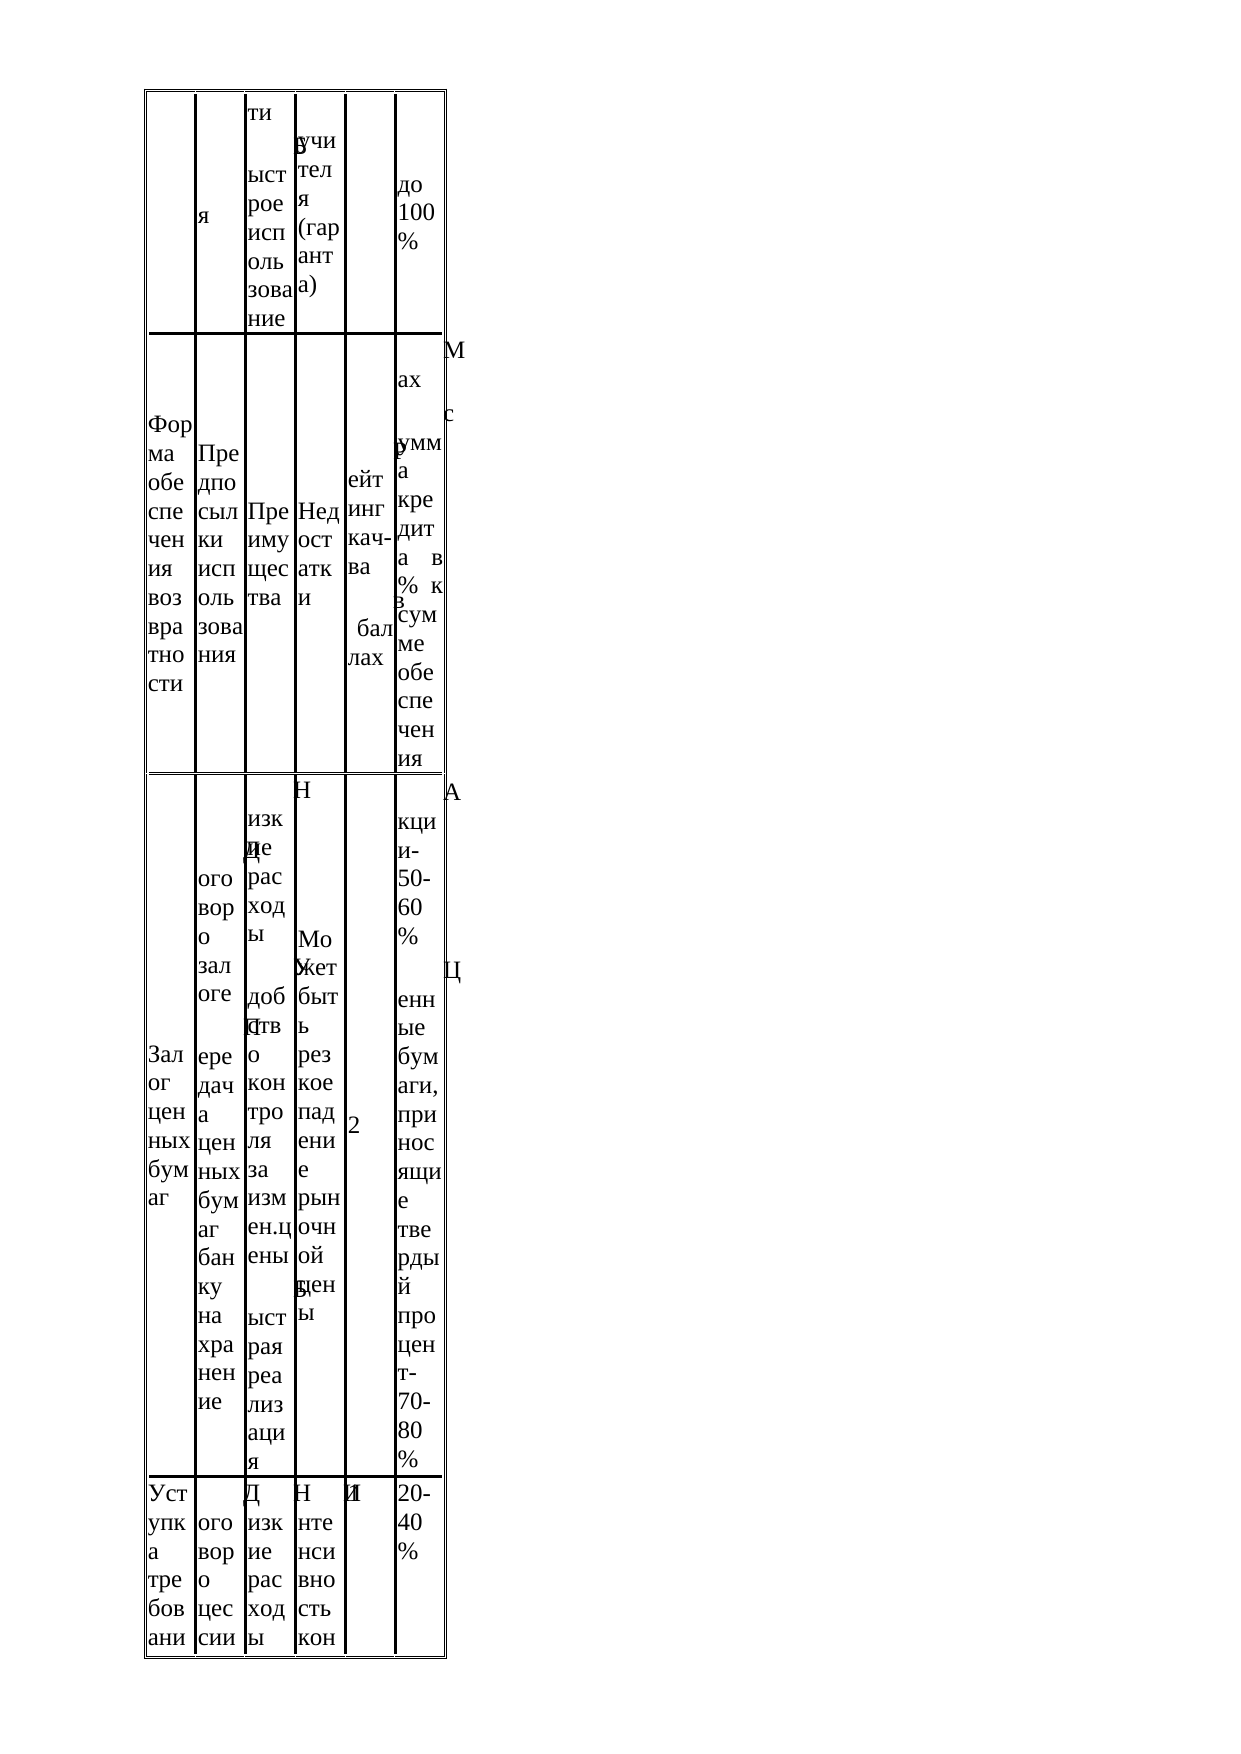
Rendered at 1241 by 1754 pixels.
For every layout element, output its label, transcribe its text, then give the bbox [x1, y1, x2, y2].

table_cell Может быть резкое падение рыночной цены [297, 775, 344, 1475]
table_cell Залог ценных бумаг [145, 772, 195, 1475]
table_cell Недостатки [297, 335, 344, 772]
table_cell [245, 1478, 295, 1656]
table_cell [147, 92, 195, 332]
table_cell 2 [345, 90, 395, 332]
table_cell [195, 1478, 245, 1656]
table_cell Мах сумма кредита в % к сумме обеспечения [397, 332, 444, 772]
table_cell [245, 92, 295, 332]
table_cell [147, 1475, 195, 1656]
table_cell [195, 90, 245, 332]
table_cell Преимущества [247, 335, 294, 772]
table_cell Низкие расходы Удобство контроля за измен.цены Быстрая реализация [247, 775, 294, 1475]
table_cell Предпосылки использования [197, 335, 244, 772]
table_cell Договор о залоге Передача ценных бумаг банку на хранение [197, 775, 244, 1475]
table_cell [295, 92, 345, 332]
table_cell 20-40% [395, 1475, 444, 1656]
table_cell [295, 1478, 345, 1656]
table_cell 1 [345, 1478, 395, 1656]
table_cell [395, 92, 444, 332]
table_cell Акции-50-60% Ценные бумаги, приносящие твердый процент-70-80% [395, 772, 445, 1475]
table_cell Форма обеспечения возвратности [147, 332, 194, 772]
table_cell Рейтинг кач-ва в баллах [347, 335, 394, 772]
table_cell 2 [347, 775, 394, 1475]
